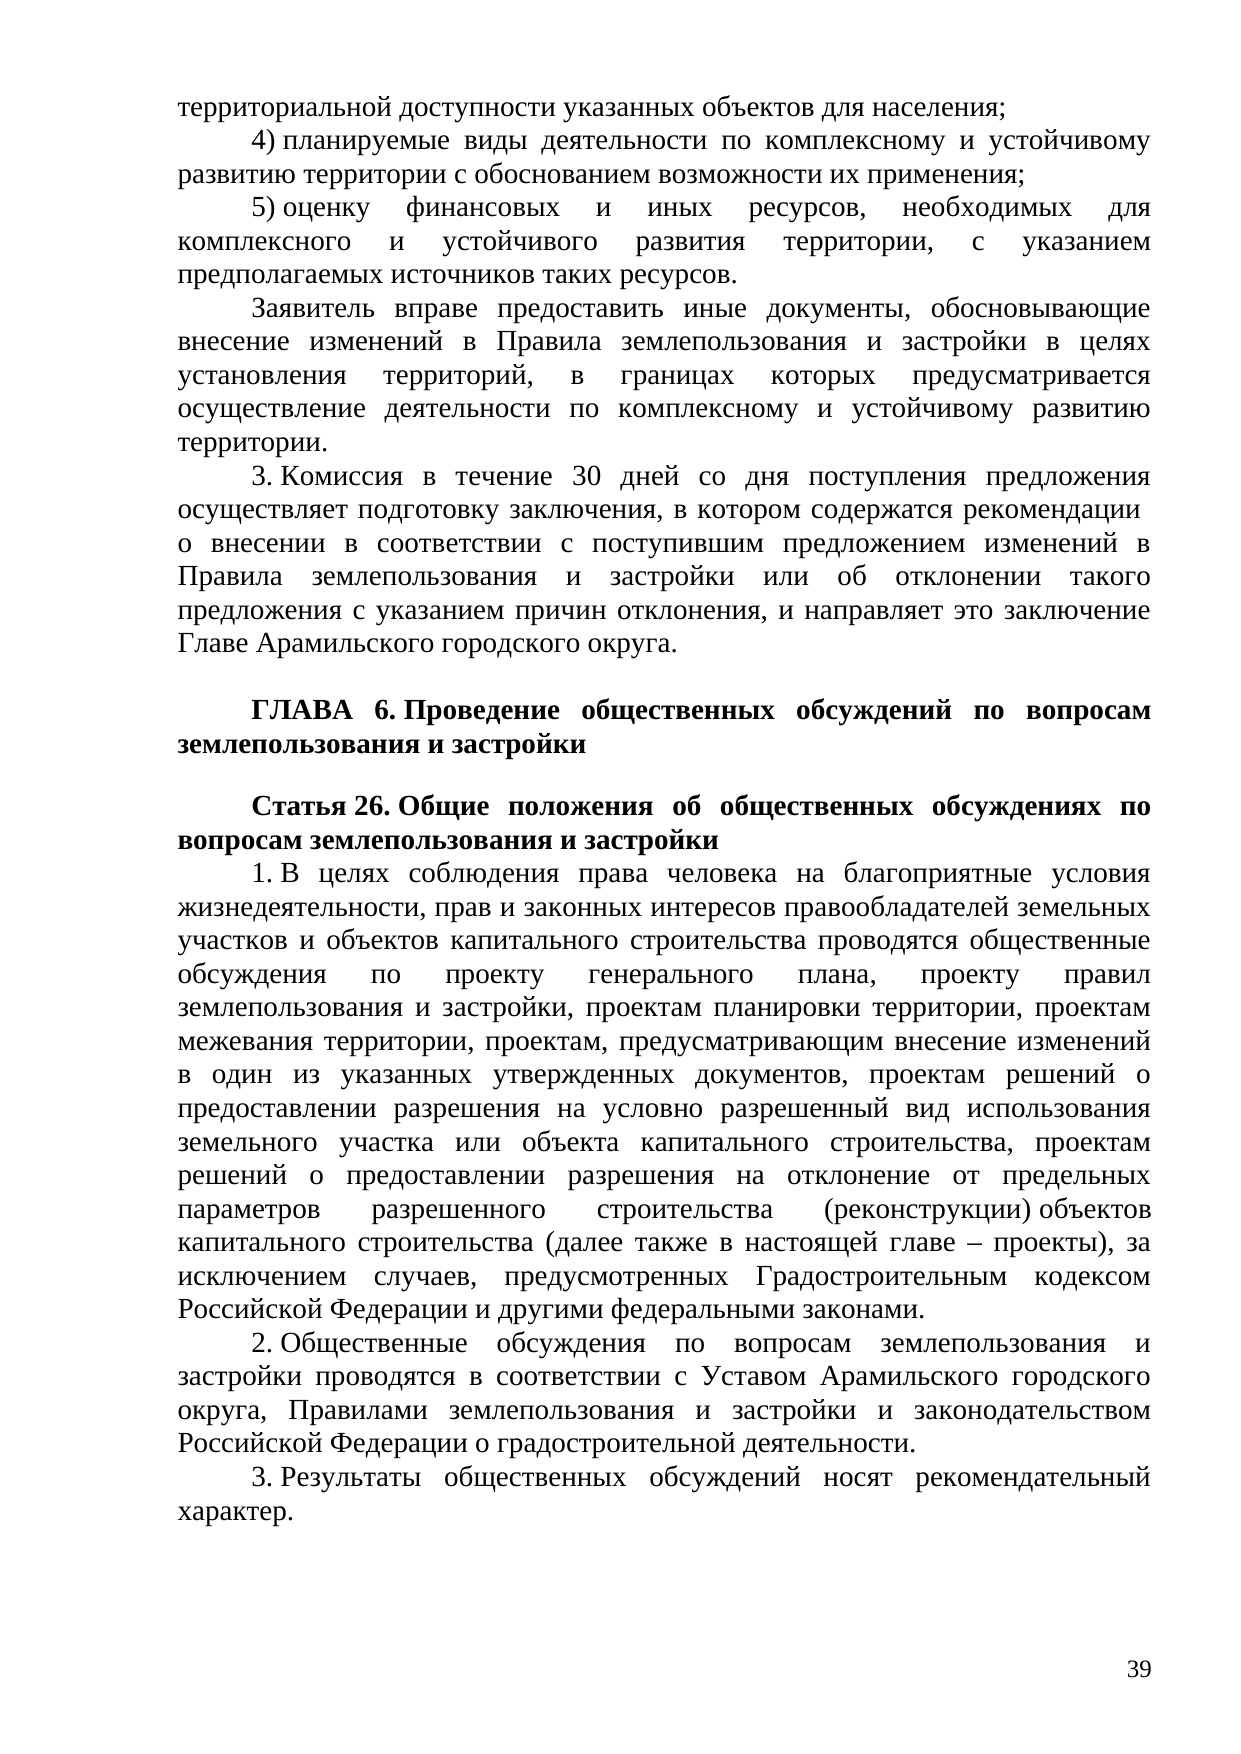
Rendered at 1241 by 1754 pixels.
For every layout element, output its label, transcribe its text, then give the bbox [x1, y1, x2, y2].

text 1. В целях соблюдения права человека на благоприятные условия жизнедеятельности, прав и законных интересов правообладателей земельных участков и объектов капитального строительства проводятся общественные обсуждения по проекту генерального плана, проекту правил землепользования и застройки, проектам планировки территории, проектам межевания территории, проектам, предусматривающим внесение изменений в один из указанных утвержденных документов, проектам решений о предоставлении разрешения на условно разрешенный вид использования земельного участка или объекта капитального строительства, проектам решений о предоставлении разрешения на отклонение от предельных параметров разрешенного строительства (реконструкции) объектов капитального строительства (далее также в настоящей главе – проекты), за исключением случаев, предусмотренных Градостроительным кодексом Российской Федерации и другими федеральными законами. [177, 855, 1152, 1325]
text 2. Общественные обсуждения по вопросам землепользования и застройки проводятся в соответствии с Уставом Арамильского городского округа, Правилами землепользования и застройки и законодательством Российской Федерации о градостроительной деятельности. [177, 1325, 1152, 1459]
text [177, 89, 1152, 122]
text 3. Комиссия в течение 30 дней со дня поступления предложения осуществляет подготовку заключения, в котором содержатся рекомендации о внесении в соответствии с поступившим предложением изменений в Правила землепользования и застройки или об отклонении такого предложения с указанием причин отклонения, и направляет это заключение Главе Арамильского городского округа. [177, 458, 1152, 659]
subtitle ГЛАВА 6. Проведение общественных обсуждений по вопросам землепользования и застройки [177, 692, 1152, 759]
subtitle Статья 26. Общие положения об общественных обсуждениях по вопросам землепользования и застройки [177, 788, 1152, 855]
text 5) оценку финансовых и иных ресурсов, необходимых для комплексного и устойчивого развития территории, с указанием предполагаемых источников таких ресурсов. [177, 189, 1152, 290]
text Заявитель вправе предоставить иные документы, обосновывающие внесение изменений в Правила землепользования и застройки в целях установления территорий, в границах которых предусматривается осуществление деятельности по комплексному и устойчивому развитию территории. [177, 290, 1152, 458]
text 4) планируемые виды деятельности по комплексному и устойчивому развитию территории с обоснованием возможности их применения; [177, 122, 1152, 189]
text 3. Результаты общественных обсуждений носят рекомендательный характер. [177, 1459, 1152, 1526]
